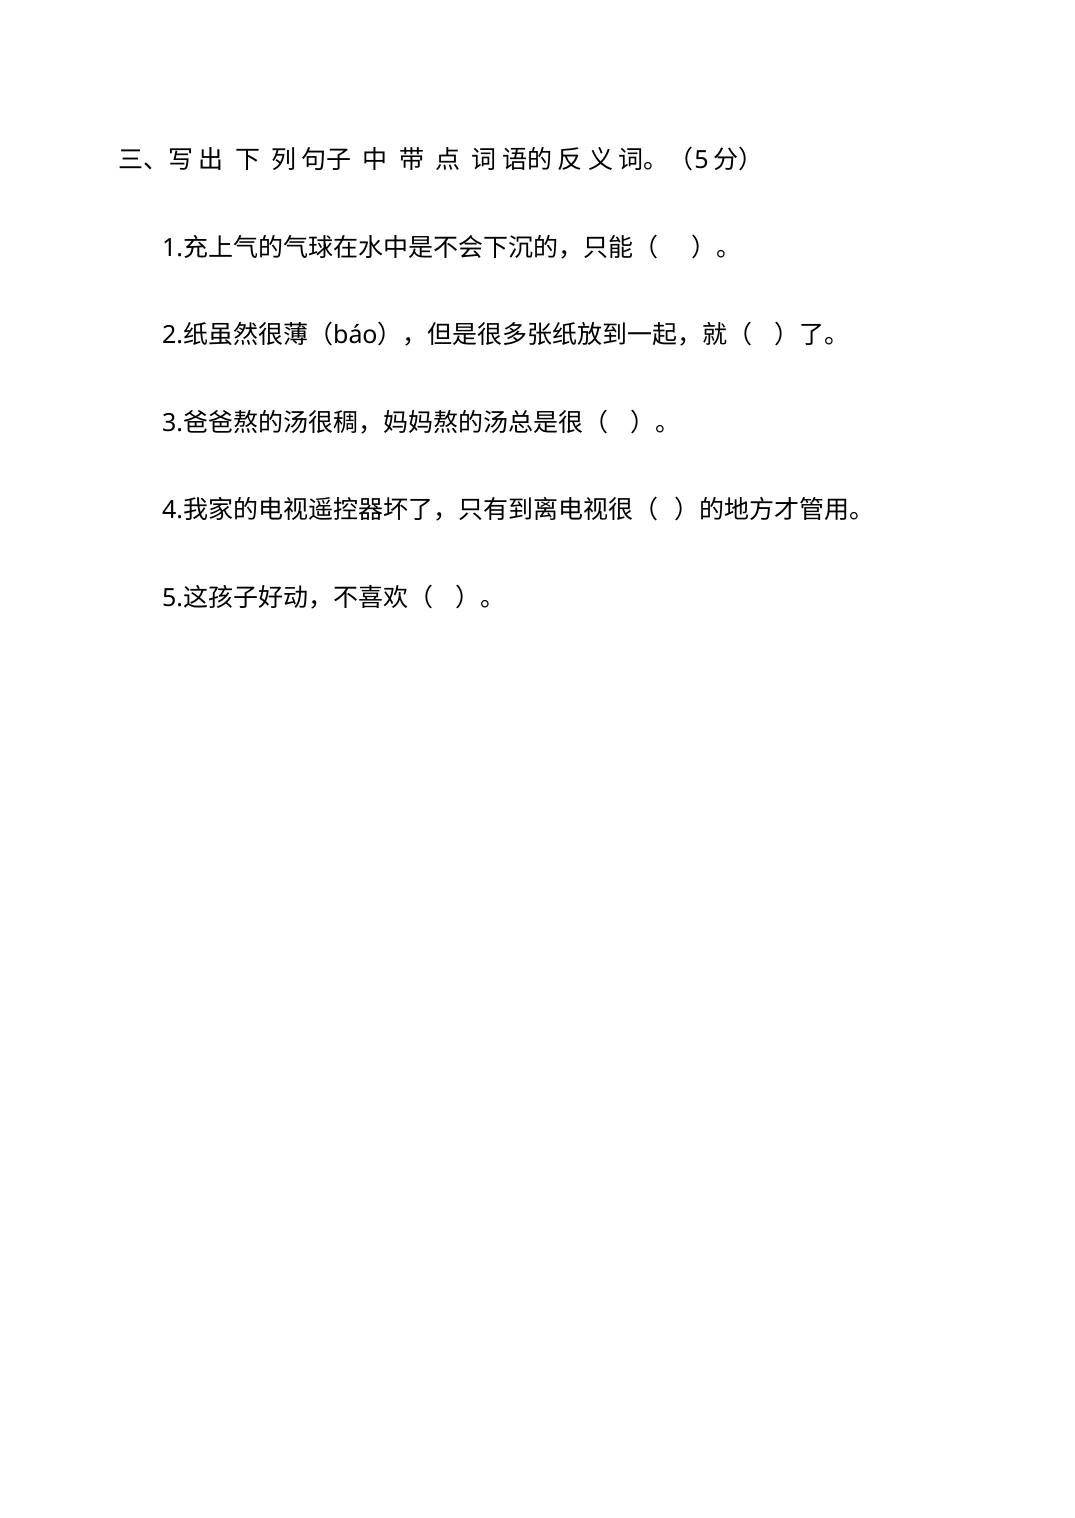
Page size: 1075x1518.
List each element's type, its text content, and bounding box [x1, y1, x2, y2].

text 1.充上气的气球在水中是不会下沉的，只能（ ）。 [118, 208, 957, 273]
text 2.纸虽然很薄（báo），但是很多张纸放到一起，就（ ）了。 [118, 296, 957, 361]
text 4.我家的电视遥控器坏了，只有到离电视很（ ）的地方才管用。 [118, 471, 957, 536]
text 3.爸爸熬的汤很稠，妈妈熬的汤总是很（ ）。 [118, 383, 957, 448]
text 三、写 出 下 列 句子 中 带 点 词 语的 反 义 词。（5分） [118, 125, 957, 190]
text 5.这孩子好动，不喜欢（ ）。 [118, 559, 957, 624]
